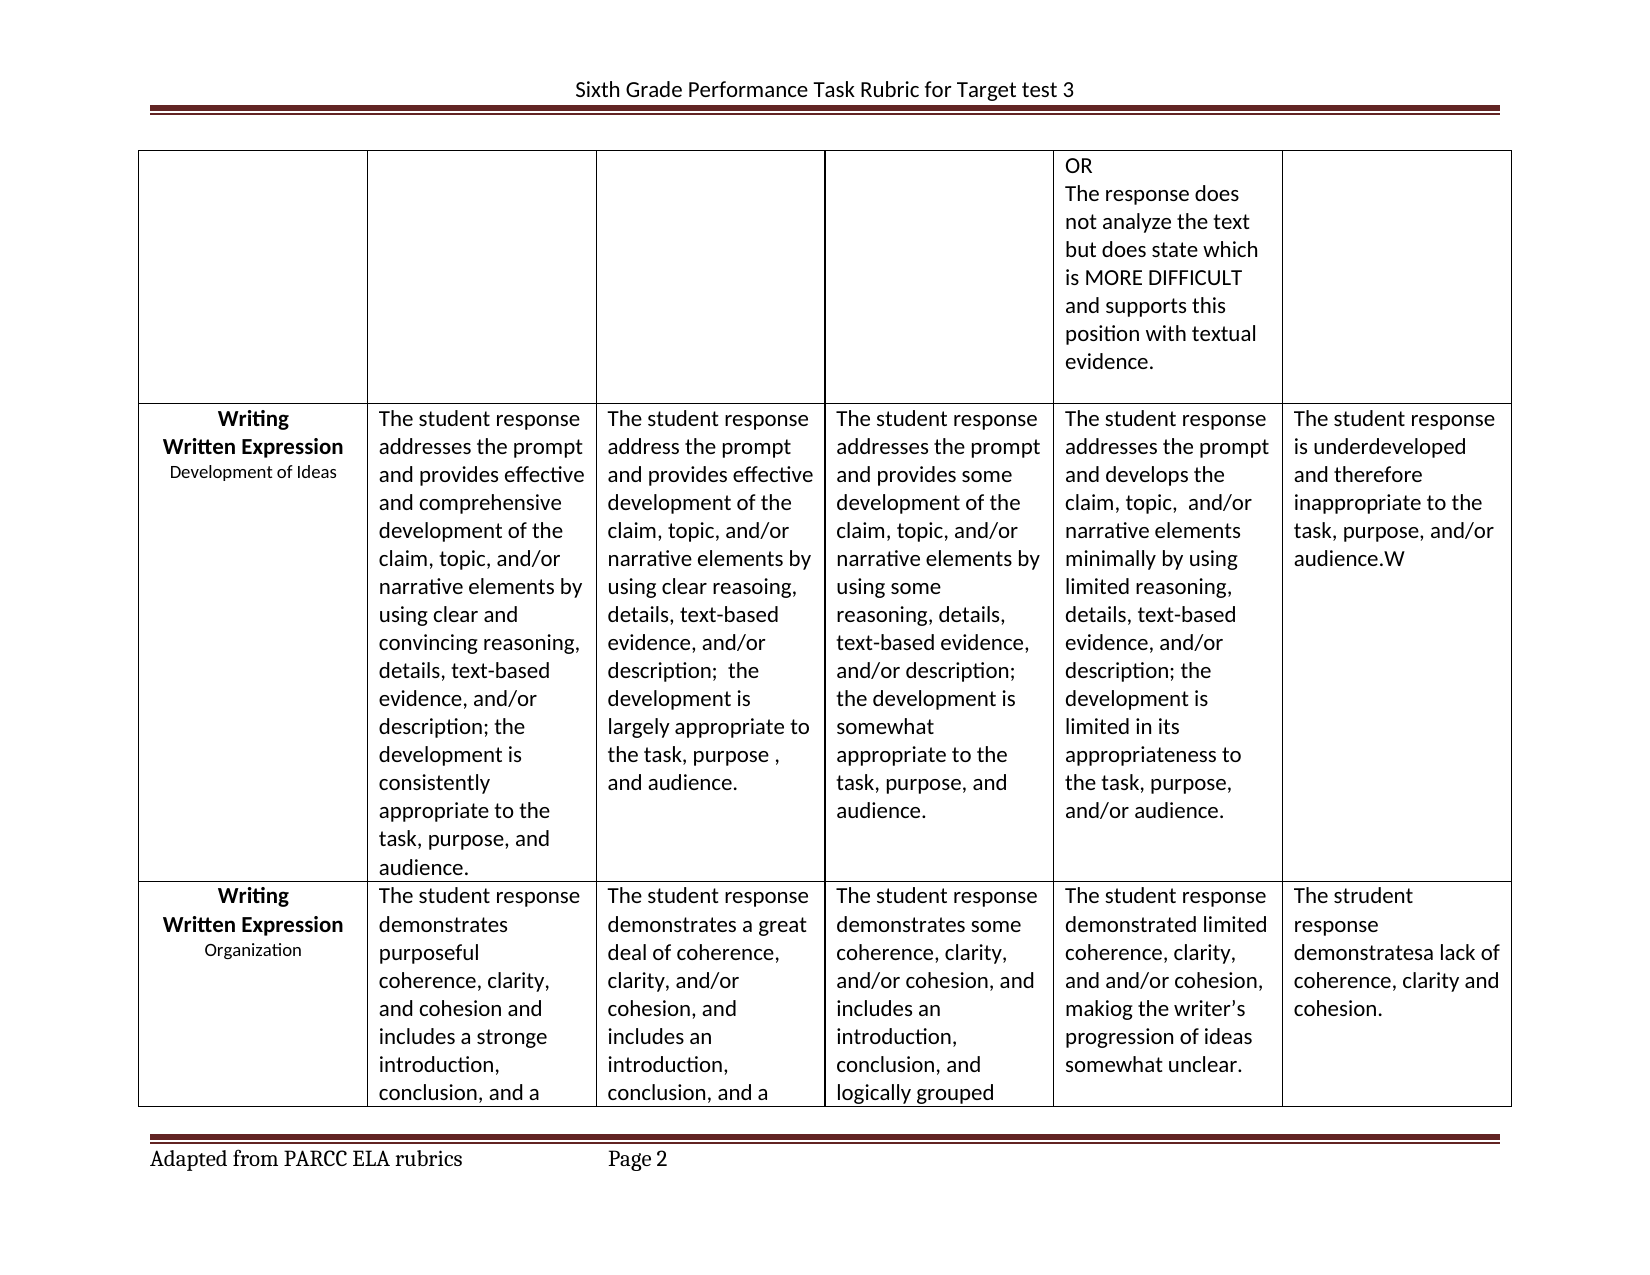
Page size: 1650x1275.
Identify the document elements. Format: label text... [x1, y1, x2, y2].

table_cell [1054, 882, 1282, 1106]
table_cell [597, 151, 824, 403]
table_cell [826, 882, 1053, 1106]
table_cell The student response addresses the prompt and develops the claim, topic, and/or narrative elements minimally by using limited reasoning, details, text-based evidence, and/or description; the development is limited in its appropriateness to the task, purpose, and/or audience. [1054, 404, 1282, 881]
table_cell Writing Written Expression Development of Ideas [139, 404, 367, 881]
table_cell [368, 151, 596, 403]
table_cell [826, 151, 1053, 403]
table_cell The student response addresses the prompt and provides effective and comprehensive development of the claim, topic, and/or narrative elements by using clear and convincing reasoning, details, text-based evidence, and/or description; the development is consistently appropriate to the task, purpose, and audience. [368, 404, 596, 881]
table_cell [139, 882, 367, 1106]
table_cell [1054, 151, 1282, 403]
table_cell The student response address the prompt and provides effective development of the claim, topic, and/or narrative elements by using clear reasoing, details, text-based evidence, and/or description; the development is largely appropriate to the task, purpose , and audience. [597, 404, 824, 881]
table_cell The student response is underdeveloped and therefore inappropriate to the task, purpose, and/or audience.W [1283, 404, 1511, 881]
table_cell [368, 882, 596, 1106]
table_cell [1283, 882, 1511, 1106]
table_cell The student response addresses the prompt and provides some development of the claim, topic, and/or narrative elements by using some reasoning, details, text-based evidence, and/or description; the development is somewhat appropriate to the task, purpose, and audience. [826, 404, 1053, 881]
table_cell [139, 151, 367, 403]
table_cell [597, 882, 824, 1106]
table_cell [1283, 151, 1511, 403]
